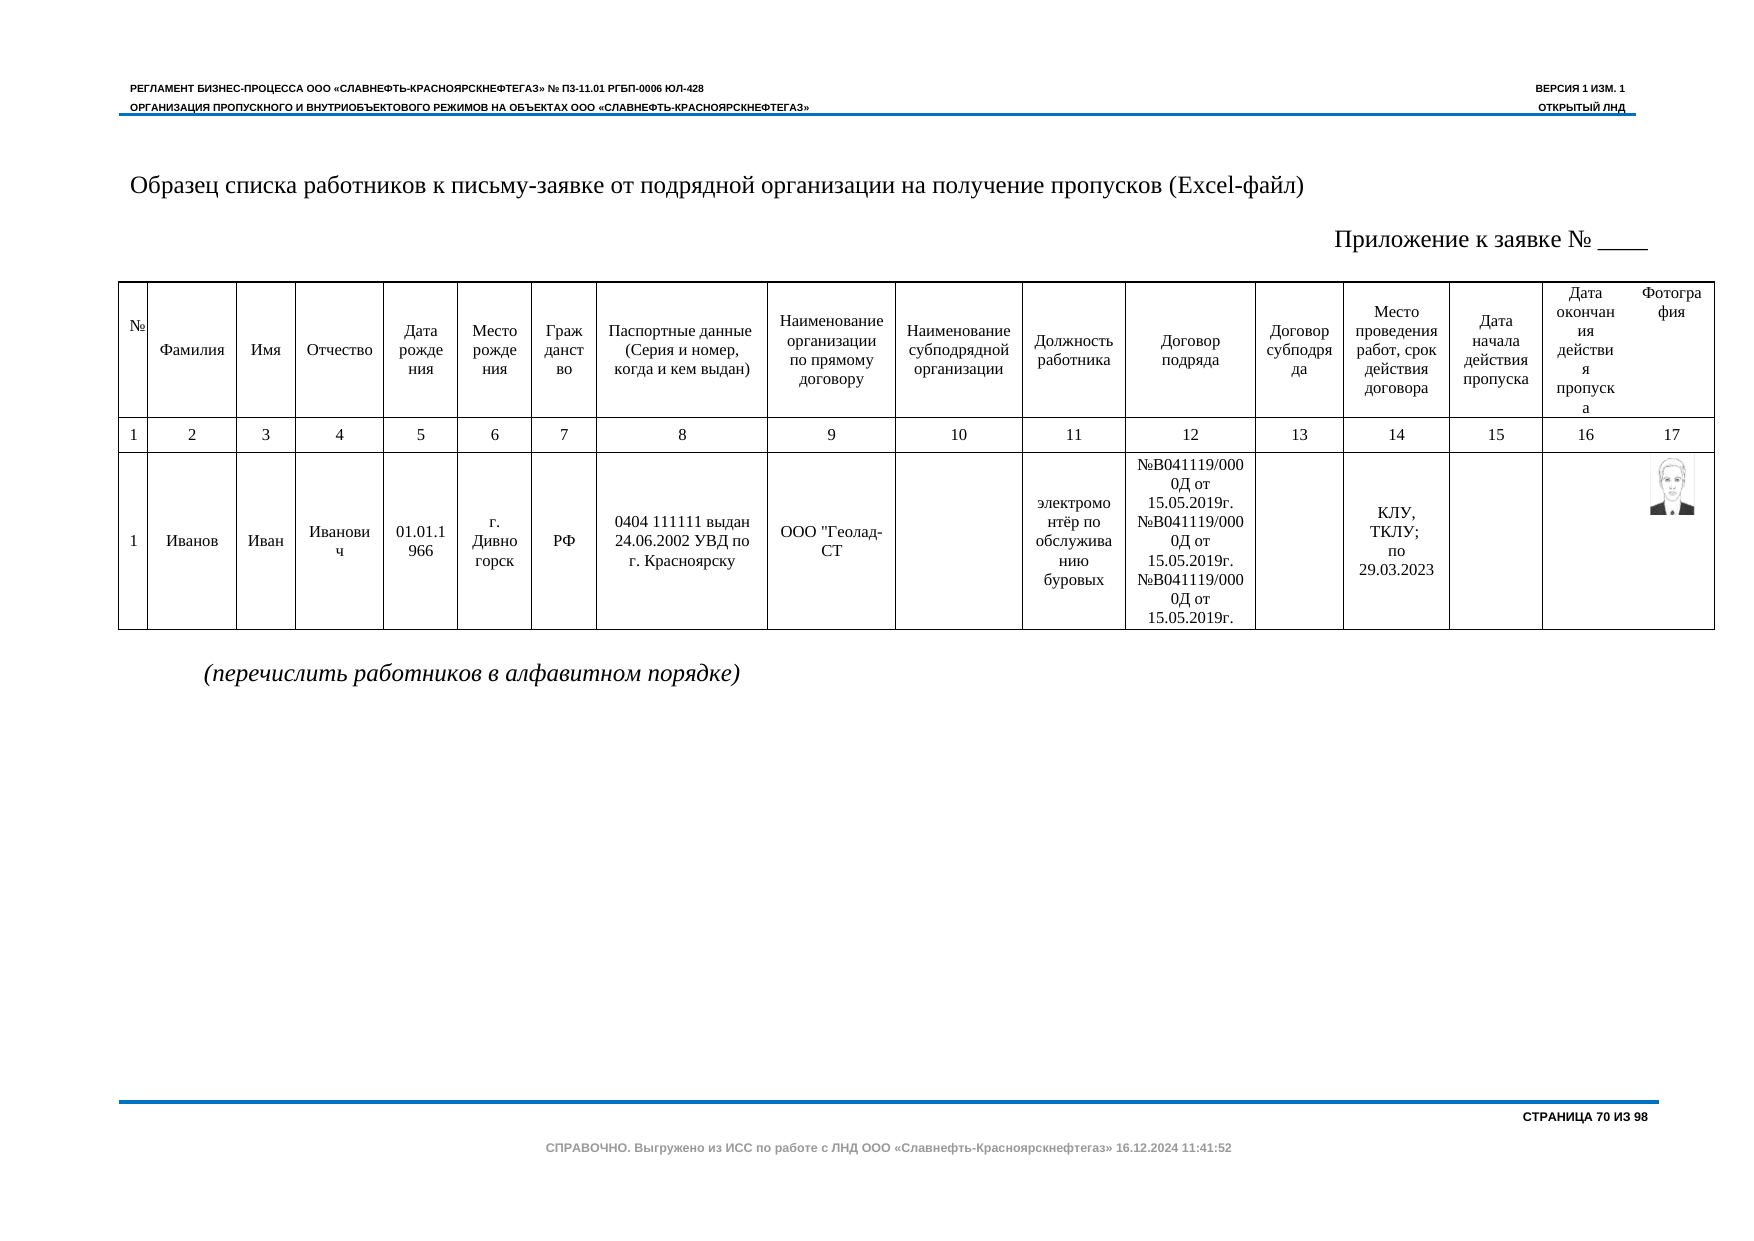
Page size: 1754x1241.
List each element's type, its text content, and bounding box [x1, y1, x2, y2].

table_cell Иванов [148, 453, 236, 628]
table_header Место проведения работ, срок действия договора [1344, 283, 1449, 417]
table_cell 13 [1256, 418, 1343, 452]
table_header Должность работника [1023, 283, 1125, 417]
table_cell 2 [148, 418, 236, 452]
table_cell 10 [896, 418, 1022, 452]
table_header Гражданство [532, 283, 596, 417]
table_header Дата начала действия пропуска [1450, 283, 1542, 417]
table_cell 0404 111111 выдан 24.06.2002 УВД по г. Красноярску [597, 453, 767, 628]
table_cell 6 [458, 418, 531, 452]
table_cell 9 [768, 418, 895, 452]
table_header Фамилия [148, 283, 236, 417]
table_header Договор субподряда [1256, 283, 1343, 417]
table_cell 7 [532, 418, 596, 452]
text Образец списка работников к письму-заявке от подрядной организации на получение пропусков (Excel-файл) [130, 170, 1648, 199]
table_header № [119, 283, 147, 417]
table_cell 12 [1126, 418, 1255, 452]
table_cell ООО "Геолад-СТ [768, 453, 895, 628]
text Приложение к заявке № ____ [130, 224, 1648, 253]
table_header Место рождения [458, 283, 531, 417]
table_header Договор подряда [1126, 283, 1255, 417]
table_cell 16 [1543, 418, 1629, 452]
table_cell 15 [1450, 418, 1542, 452]
table_cell №В041119/0000Д от 15.05.2019г.№В041119/0000Д от 15.05.2019г.№В041119/0000Д от 15.05.2019г. [1126, 453, 1255, 628]
table_cell 11 [1023, 418, 1125, 452]
table_header Фотография [1629, 283, 1714, 417]
table_header Паспортные данные (Серия и номер, когда и кем выдан) [597, 283, 767, 417]
table_cell [1450, 453, 1542, 628]
table_cell 1 [119, 453, 147, 628]
table_cell [1256, 453, 1343, 628]
table_header Дата рождения [384, 283, 457, 417]
table_cell 01.01.1966 [384, 453, 457, 628]
table_cell РФ [532, 453, 596, 628]
table_header Дата окончания действия пропуска [1543, 283, 1629, 417]
table_cell Иван [237, 453, 295, 628]
table_cell г. Дивногорск [458, 453, 531, 628]
table_cell [896, 453, 1022, 628]
picture [1648, 453, 1696, 515]
table_cell 3 [237, 418, 295, 452]
table_cell Иванович [296, 453, 383, 628]
table_cell 14 [1344, 418, 1449, 452]
table_cell 4 [296, 418, 383, 452]
table_cell 5 [384, 418, 457, 452]
table_cell электромонтёр по обслуживанию буровых [1023, 453, 1125, 628]
table_header Наименование организации по прямому договору [768, 283, 895, 417]
table_cell 8 [597, 418, 767, 452]
text (перечислить работников в алфавитном порядке) [130, 658, 1648, 687]
table_cell КЛУ, ТКЛУ; по 29.03.2023 [1344, 453, 1449, 628]
table_cell [1629, 453, 1714, 628]
table_cell 1 [119, 418, 147, 452]
table_cell [1543, 453, 1629, 628]
table_header Имя [237, 283, 295, 417]
table_header Наименование субподрядной организации [896, 283, 1022, 417]
table_header Отчество [296, 283, 383, 417]
table_cell 17 [1629, 418, 1714, 452]
